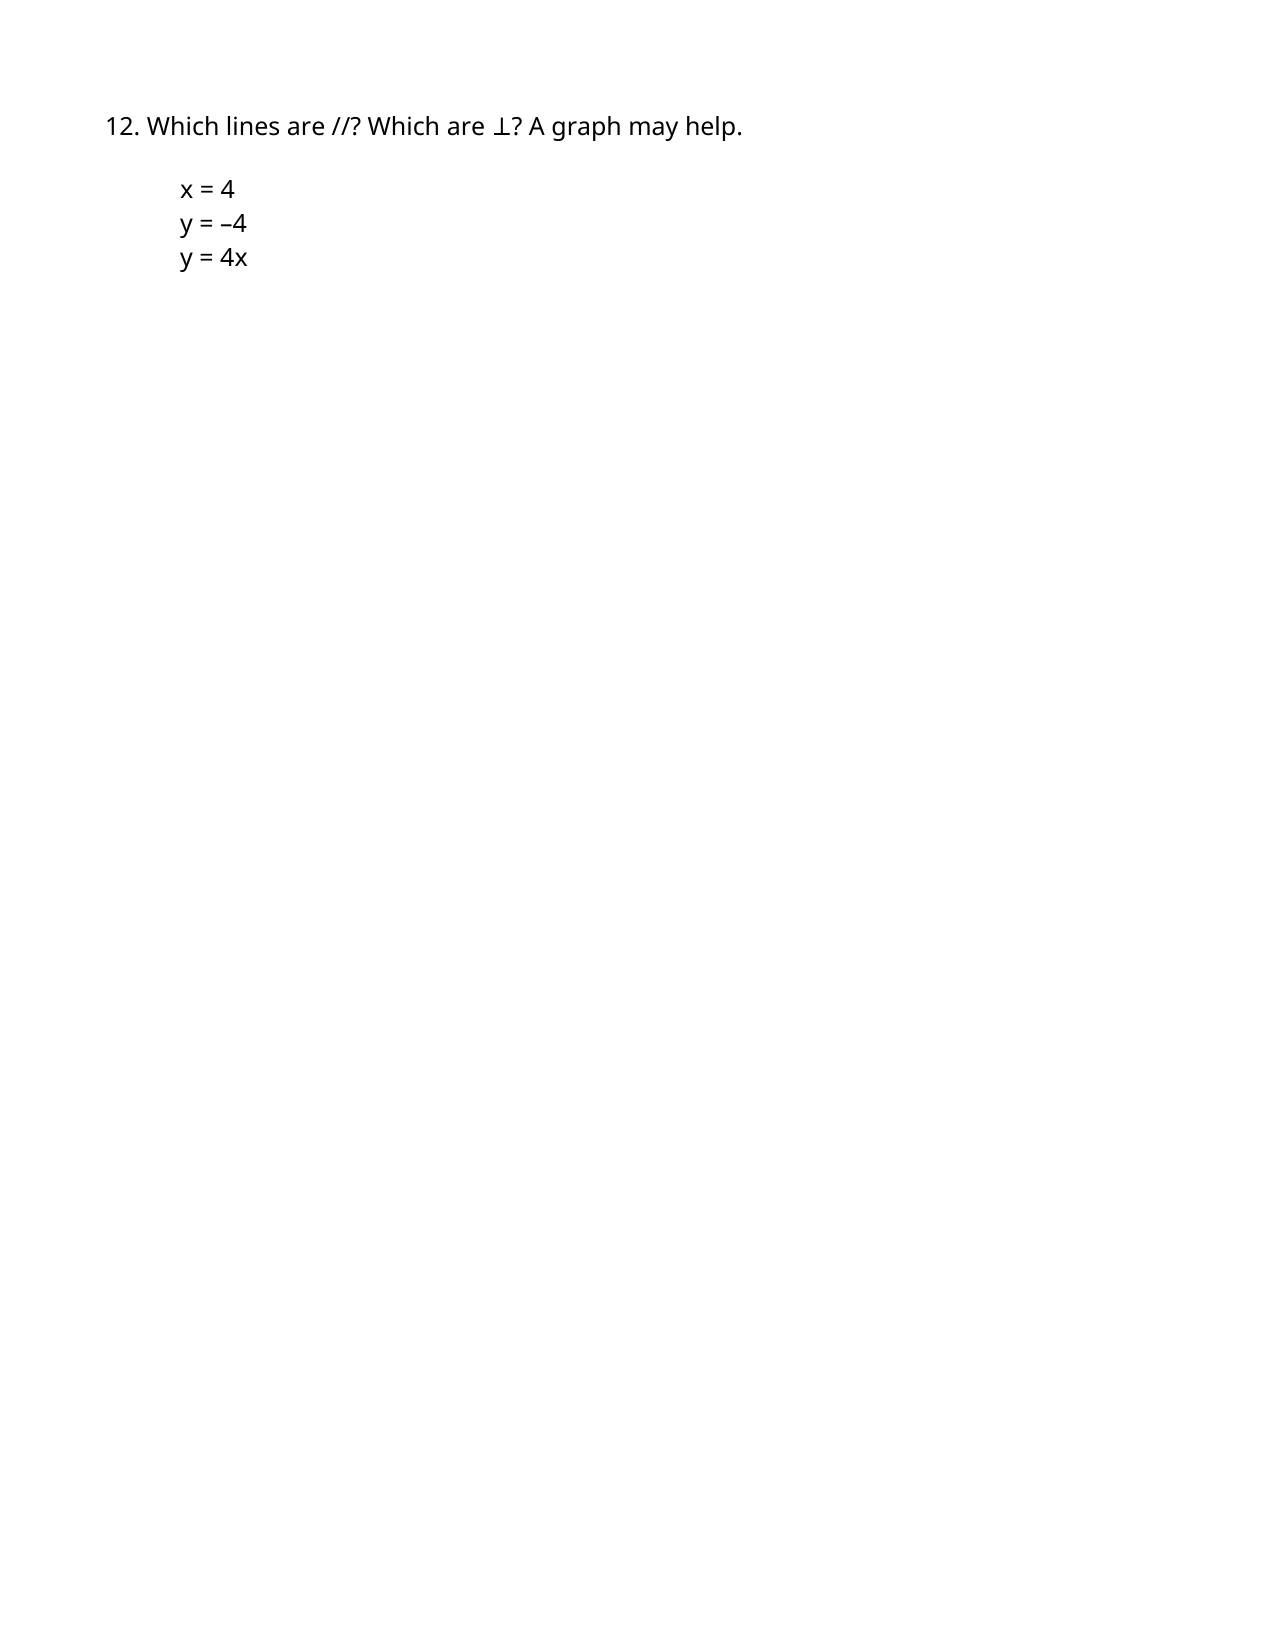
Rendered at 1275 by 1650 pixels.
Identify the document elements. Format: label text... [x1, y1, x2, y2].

text y = 4x [105, 240, 1170, 274]
text x = 4 [105, 172, 1170, 206]
text 12. Which lines are //? Which are ⊥? A graph may help. [105, 109, 1170, 143]
text y = –4 [105, 206, 1170, 240]
